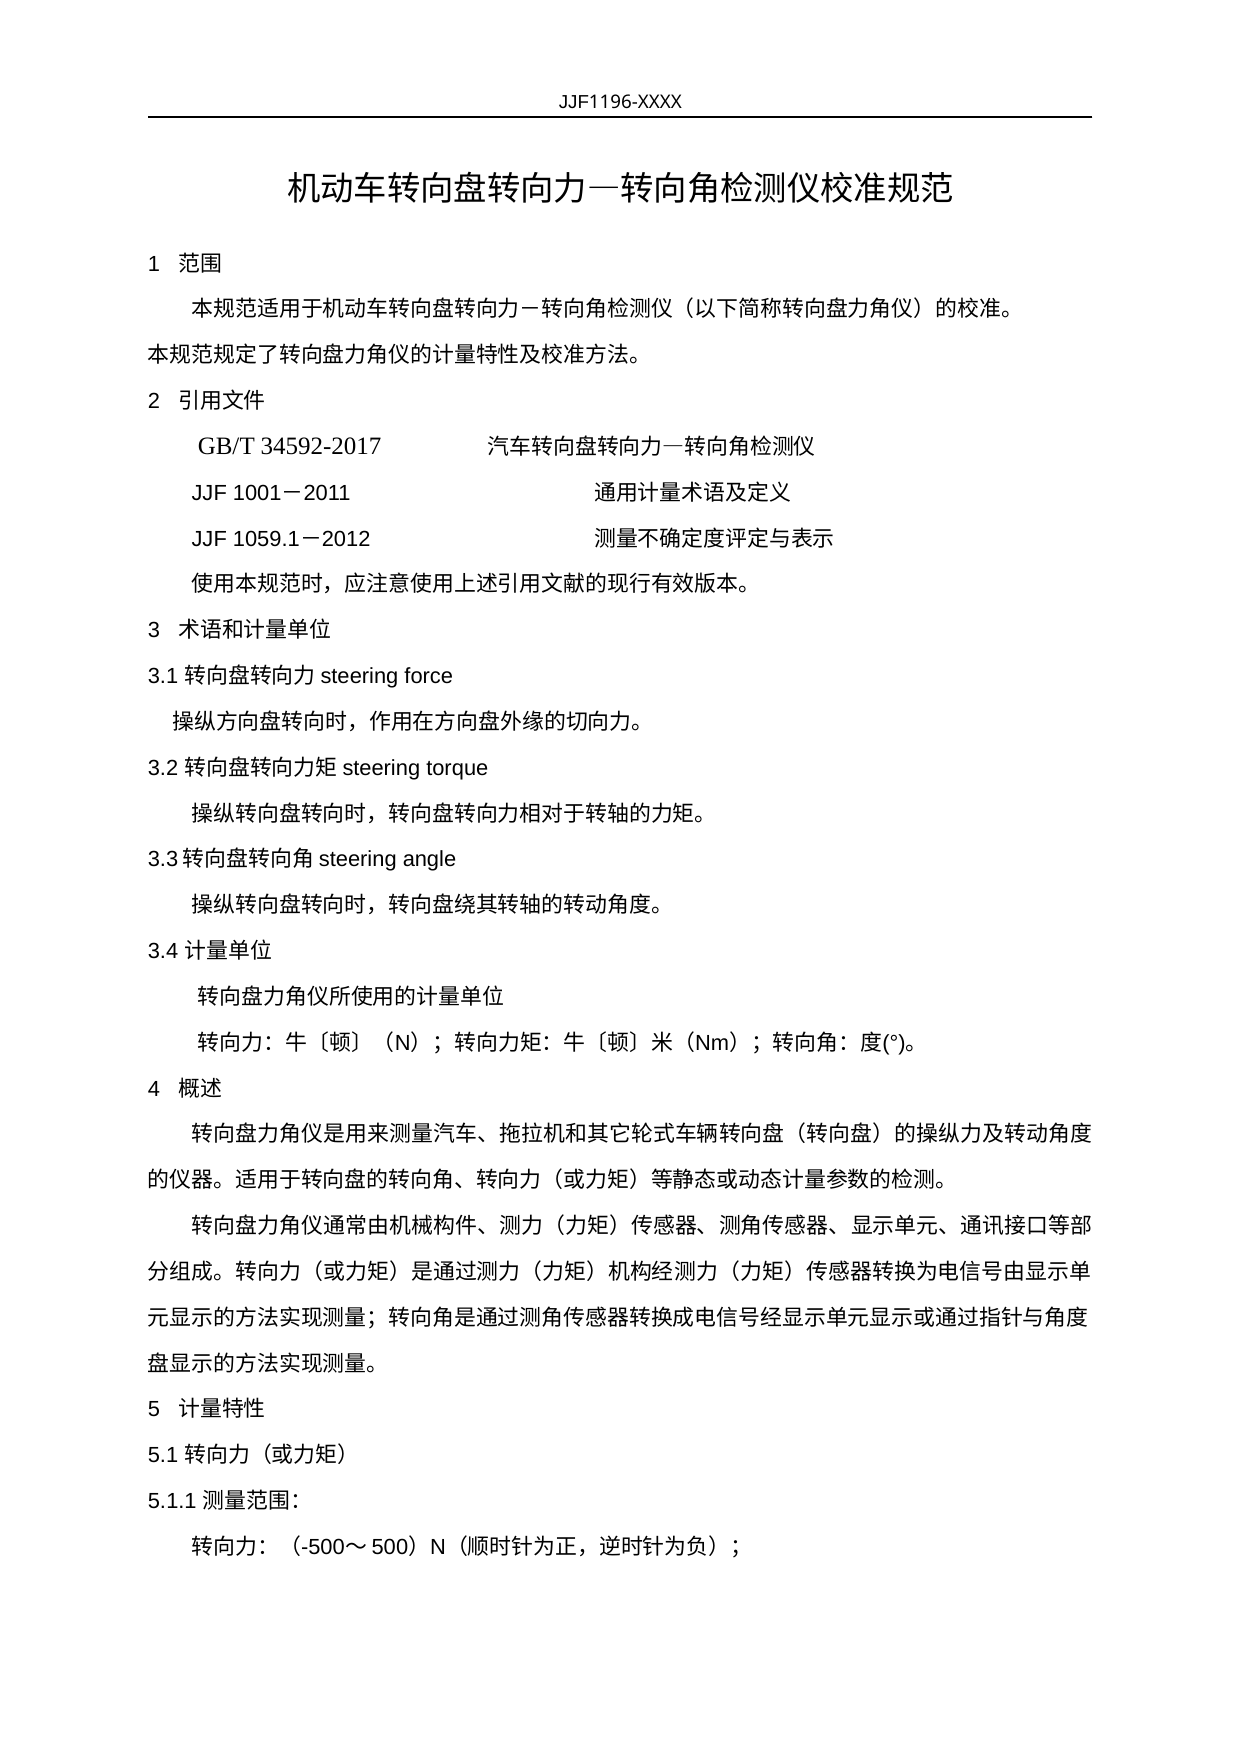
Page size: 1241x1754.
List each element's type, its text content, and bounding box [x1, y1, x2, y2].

text 转向盘力角仪所使用的计量单位 [148, 968, 1092, 1013]
text 本规范适用于机动车转向盘转向力－转向角检测仪（以下简称转向盘力角仪）的校准。 [148, 280, 1092, 326]
text 3 术语和计量单位 [148, 601, 1092, 647]
text 2 引用文件 [148, 372, 1092, 418]
text 3.4 计量单位 [148, 922, 1092, 968]
text 操纵转向盘转向时，转向盘转向力相对于转轴的力矩。 [148, 784, 1092, 830]
text JJF 1001－2011 通用计量术语及定义 [148, 463, 1092, 509]
text GB/T 34592-2017 汽车转向盘转向力—转向角检测仪 [148, 418, 1092, 463]
text 3.2 转向盘转向力矩 steering torque [148, 738, 1092, 784]
text 本规范规定了转向盘力角仪的计量特性及校准方法。 [148, 326, 1092, 372]
text 使用本规范时，应注意使用上述引用文献的现行有效版本。 [148, 555, 1092, 601]
text 1 范围 [148, 234, 1092, 280]
text 转向盘力角仪是用来测量汽车、拖拉机和其它轮式车辆转向盘（转向盘）的操纵力及转动角度的仪器。适用于转向盘的转向角、转向力（或力矩）等静态或动态计量参数的检测。 [148, 1105, 1092, 1197]
text 5.1.1 测量范围： [148, 1472, 1092, 1518]
text 4 概述 [148, 1059, 1092, 1105]
text 机动车转向盘转向力—转向角检测仪校准规范 [148, 162, 1092, 210]
text 3.3转向盘转向角 steering angle [148, 830, 1092, 876]
text 5.1 转向力（或力矩） [148, 1426, 1092, 1472]
text 转向力：牛〔顿〕（N）；转向力矩：牛〔顿〕米（Nm）；转向角：度(°)。 [148, 1013, 1092, 1059]
text JJF 1059.1－2012 测量不确定度评定与表示 [148, 509, 1092, 555]
text 操纵方向盘转向时，作用在方向盘外缘的切向力。 [148, 693, 1092, 738]
text 转向力：（-500～ 500）N（顺时针为正，逆时针为负）； [148, 1518, 1092, 1563]
text 5 计量特性 [148, 1380, 1092, 1426]
text 3.1 转向盘转向力 steering force [148, 647, 1092, 693]
text 操纵转向盘转向时，转向盘绕其转轴的转动角度。 [148, 876, 1092, 922]
text 转向盘力角仪通常由机械构件、测力（力矩）传感器、测角传感器、显示单元、通讯接口等部分组成。转向力（或力矩）是通过测力（力矩）机构经测力（力矩）传感器转换为电信号由显示单元显示的方法实现测量；转向角是通过测角传感器转换成电信号经显示单元显示或通过指针与角度盘显示的方法实现测量。 [148, 1197, 1092, 1380]
